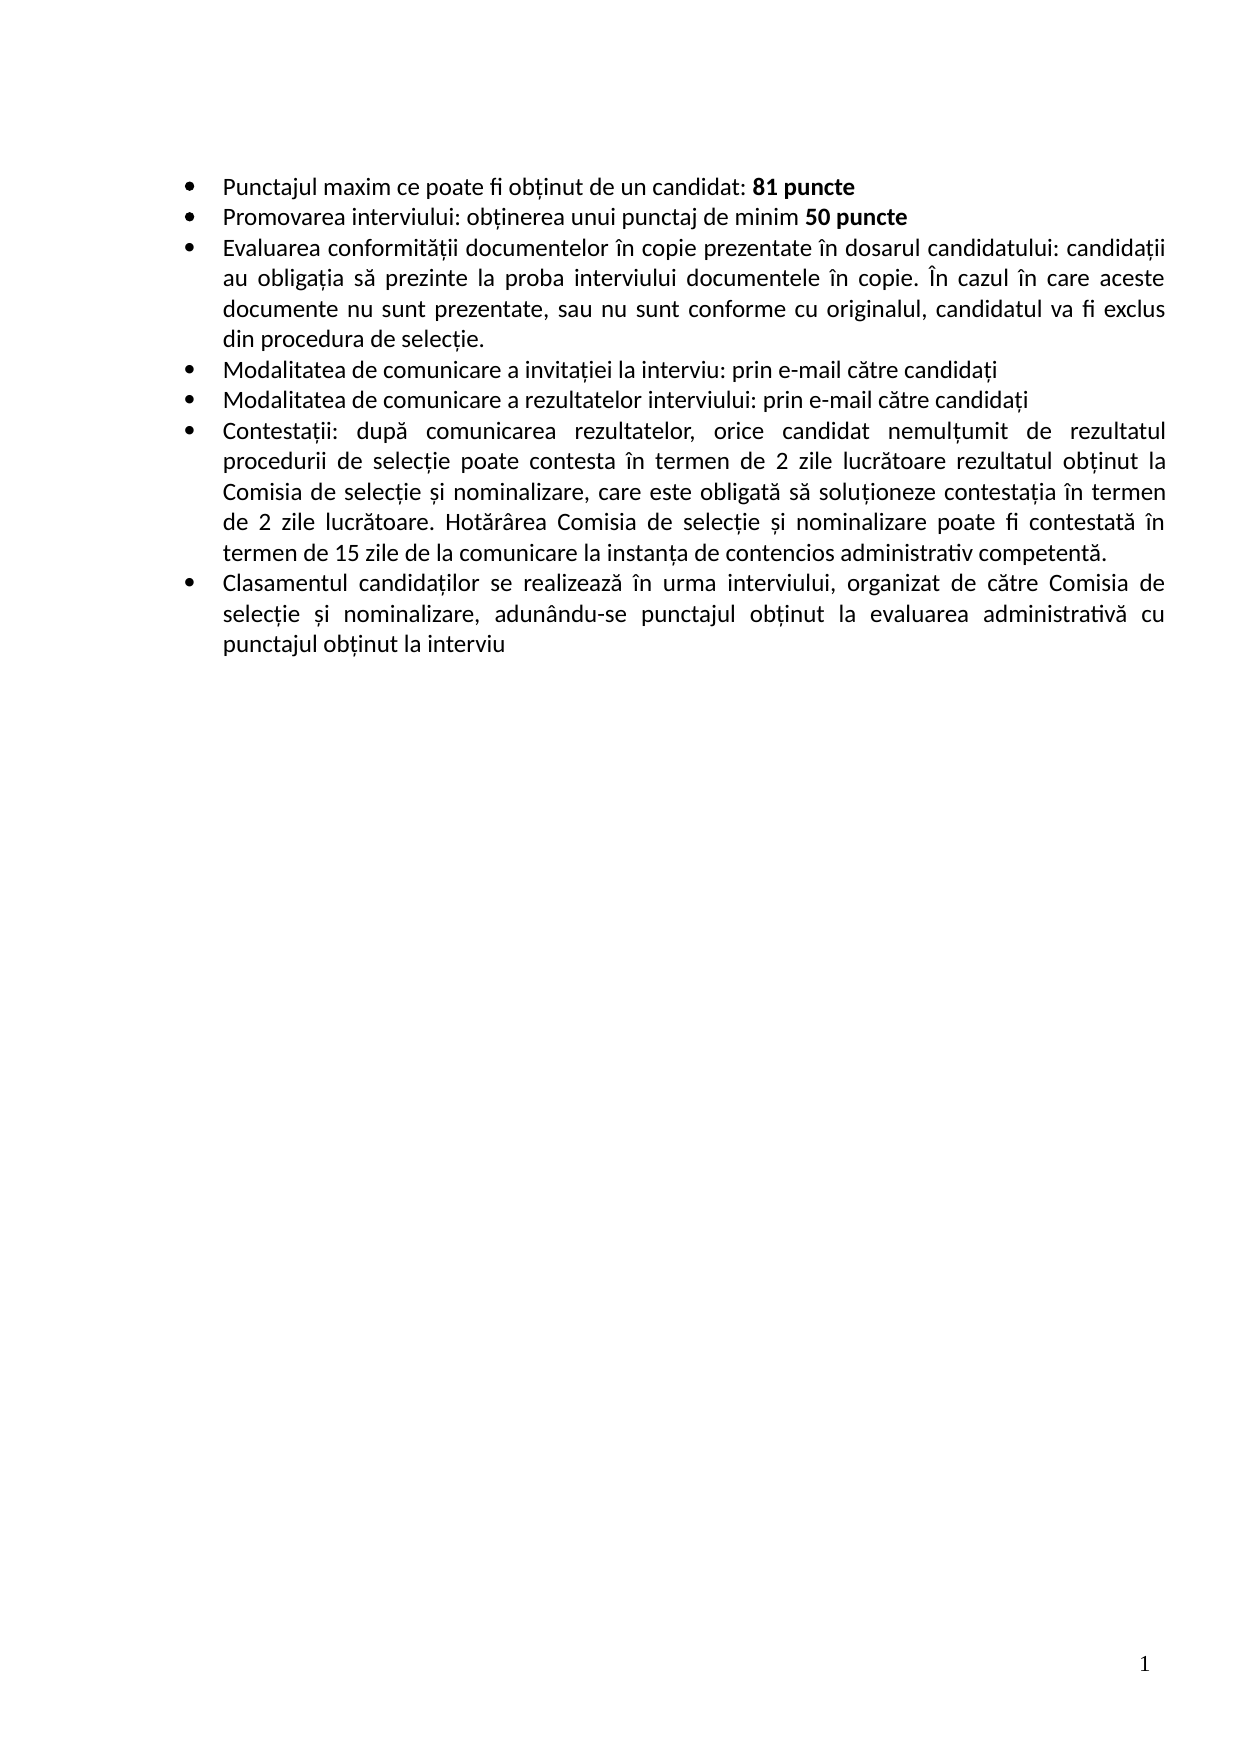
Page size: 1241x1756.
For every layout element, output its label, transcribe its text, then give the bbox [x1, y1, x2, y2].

list Evaluarea conformității documentelor în copie prezentate în dosarul candidatului: candidații au obligația să prezinte la proba interviului documentele în copie. În cazul în care aceste documente nu sunt prezentate, sau nu sunt conforme cu originalul, candidatul va fi exclus din procedura de selecție. [185, 232, 1166, 354]
list Punctajul maxim ce poate fi obținut de un candidat: 81 puncte [185, 171, 1166, 201]
list Modalitatea de comunicare a rezultatelor interviului: prin e-mail către candidați [185, 384, 1166, 415]
list Contestații: după comunicarea rezultatelor, orice candidat nemulţumit de rezultatul procedurii de selecţie poate contesta în termen de 2 zile lucrătoare rezultatul obţinut la Comisia de selecție și nominalizare, care este obligată să soluţioneze contestaţia în termen de 2 zile lucrătoare. Hotărârea Comisia de selecție și nominalizare poate fi contestată în termen de 15 zile de la comunicare la instanţa de contencios administrativ competentă. [185, 415, 1166, 567]
list Clasamentul candidaților se realizează în urma interviului, organizat de către Comisia de selecție și nominalizare, adunându-se punctajul obținut la evaluarea administrativă cu punctajul obținut la interviu [185, 567, 1166, 659]
list Modalitatea de comunicare a invitației la interviu: prin e-mail către candidați [185, 354, 1166, 384]
list Promovarea interviului: obținerea unui punctaj de minim 50 puncte [185, 201, 1166, 232]
